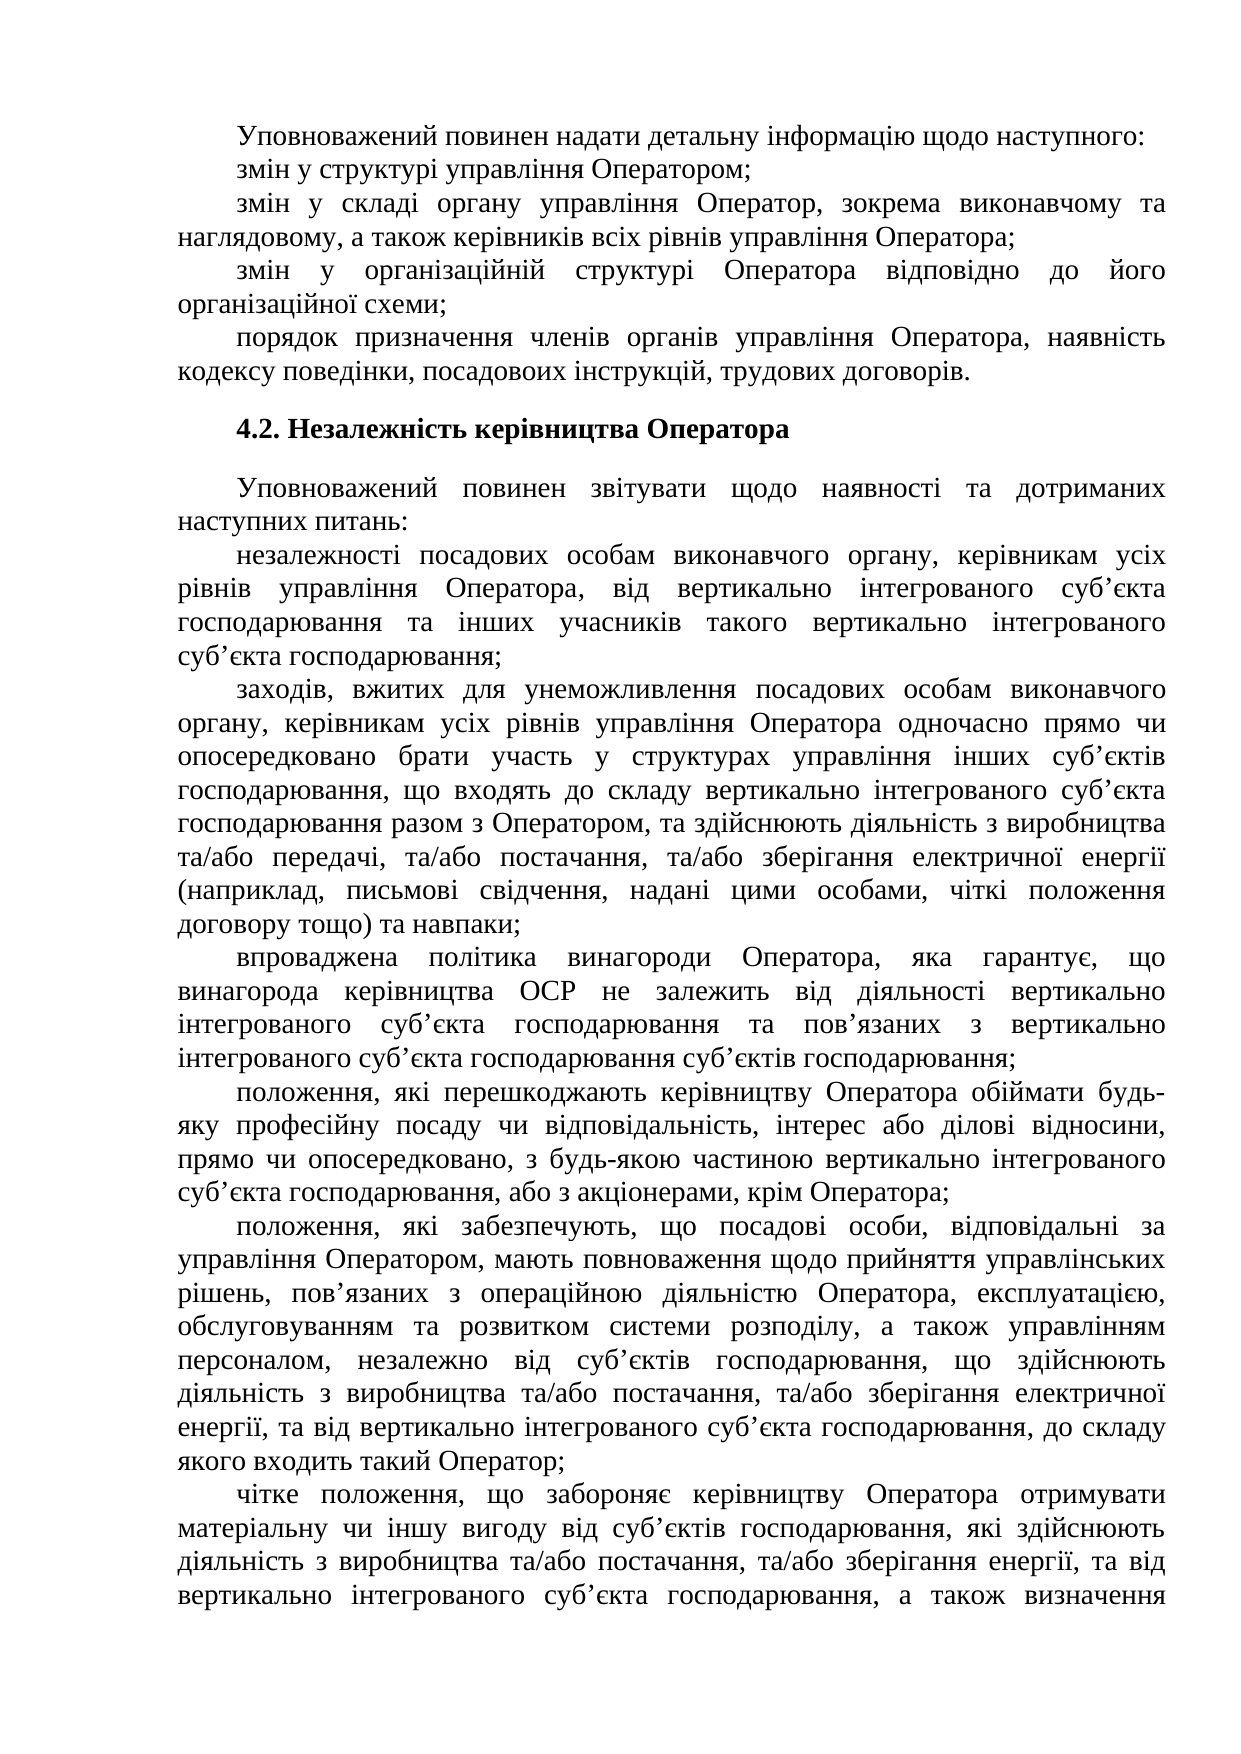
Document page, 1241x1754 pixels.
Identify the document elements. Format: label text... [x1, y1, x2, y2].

text змін у організаційній структурі Оператора відповідно до його організаційної схеми; [177, 252, 1167, 319]
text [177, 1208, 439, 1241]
text 4.2. Незалежність керівництва Оператора [177, 411, 1167, 445]
text положення, які забезпечують, що посадові особи, відповідальні за управління Оператором, мають повноваження щодо прийняття управлінських рішень, пов’язаних з операційною діяльністю Оператора, експлуатацією, обслуговуванням та розвитком системи розподілу, а також управлінням персоналом, незалежно від суб’єктів господарювання, що здійснюють діяльність з виробництва та/або постачання, та/або зберігання електричної енергії, та від вертикально інтегрованого суб’єкта господарювання, до складу якого входить такий Оператор; [373, 1409, 1167, 1476]
text Уповноважений повинен надати детальну інформацію щодо наступного: [177, 118, 1167, 152]
text положення, які перешкоджають керівництву Оператора обіймати будь-яку професійну посаду чи відповідальність, інтерес або ділові відносини, прямо чи опосередковано, з будь-якою частиною вертикально інтегрованого суб’єкта господарювання, або з акціонерами, крім Оператора; [177, 1074, 1167, 1208]
text незалежності посадових особам виконавчого органу, керівникам усіх рівнів управління Оператора, від вертикально інтегрованого суб’єкта господарювання та інших учасників такого вертикально інтегрованого суб’єкта господарювання; [177, 571, 1167, 671]
text змін у структурі управління Оператором; [177, 152, 1167, 185]
text змін у складі органу управління Оператор, зокрема виконавчому та наглядовому, а також керівників всіх рівнів управління Оператора; [177, 185, 1167, 252]
text заходів, вжитих для унеможливлення посадових особам виконавчого органу, керівникам усіх рівнів управління Оператора одночасно прямо чи опосередковано брати участь у структурах управління інших суб’єктів господарювання, що входять до складу вертикально інтегрованого суб’єкта господарювання разом з Оператором, та здійснюють діяльність з виробництва та/або передачі, та/або постачання, та/або зберігання електричної енергії (наприклад, письмові свідчення, надані цими особами, чіткі положення договору тощо) та навпаки; [177, 705, 1167, 939]
text порядок призначення членів органів управління Оператора, наявність кодексу поведінки, посадовоих інструкцій, трудових договорів. [177, 319, 1167, 386]
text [177, 1476, 1167, 1610]
text Уповноважений повинен звітувати щодо наявності та дотриманих наступних питань: [177, 470, 1167, 537]
text впроваджена політика винагороди Оператора, яка гарантує, що винагорода керівництва ОСР не залежить від діяльності вертикально інтегрованого суб’єкта господарювання та пов’язаних з вертикально інтегрованого суб’єкта господарювання суб’єктів господарювання; [177, 939, 1167, 1074]
